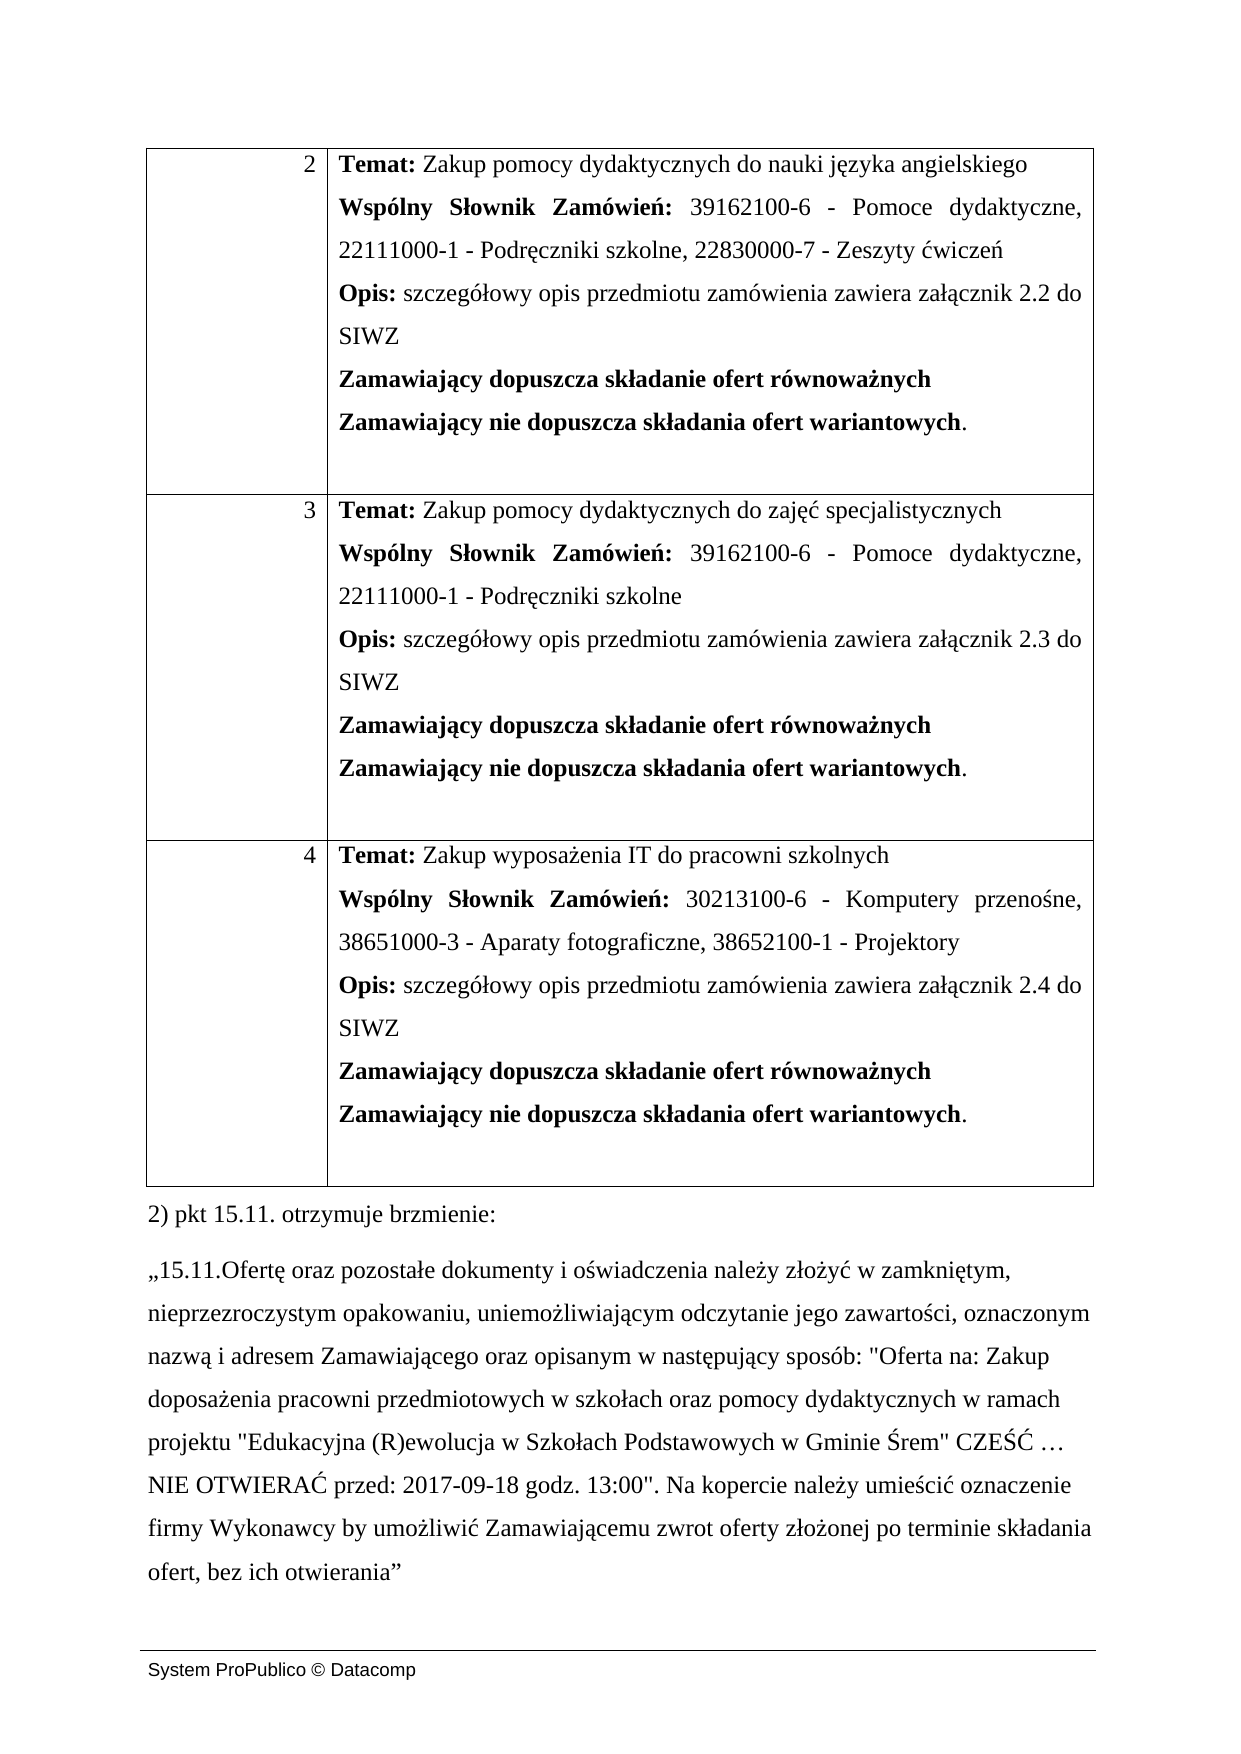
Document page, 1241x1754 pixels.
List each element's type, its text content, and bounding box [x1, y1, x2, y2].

text „15.11. Ofertę oraz pozostałe dokumenty i oświadczenia należy złożyć w zamkniętym, nieprzezroczystym opakowaniu, uniemożliwiającym odczytanie jego zawartości, oznaczonym nazwą i adresem Zamawiającego oraz opisanym w następujący sposób: "Oferta na: Zakup doposażenia pracowni przedmiotowych w szkołach oraz pomocy dydaktycznych w ramach projektu "Edukacyjna (R)ewolucja w Szkołach Podstawowych w Gminie Śrem" CZEŚĆ … NIE OTWIERAĆ przed: 2017-09-18 godz. 13:00". Na kopercie należy umieścić oznaczenie firmy Wykonawcy by umożliwić Zamawiającemu zwrot oferty złożonej po terminie składania ofert, bez ich otwierania” [148, 1255, 1092, 1585]
table_cell 3 [147, 495, 327, 839]
table_cell Temat: Zakup pomocy dydaktycznych do zajęć specjalistycznych Wspólny Słownik Zamówień: 39162100-6 - Pomoce dydaktyczne, 22111000-1 - Podręczniki szkolne Opis: szczegółowy opis przedmiotu zamówienia zawiera załącznik 2.3 do SIWZ Zamawiający dopuszcza składanie ofert równoważnych Zamawiający nie dopuszcza składania ofert wariantowych. [328, 495, 1093, 839]
text 2) pkt 15.11. otrzymuje brzmienie: [148, 1199, 1092, 1228]
table_cell 2 [147, 149, 327, 494]
table_cell Temat: Zakup wyposażenia IT do pracowni szkolnych Wspólny Słownik Zamówień: 30213100-6 - Komputery przenośne, 38651000-3 - Aparaty fotograficzne, 38652100-1 - Projektory Opis: szczegółowy opis przedmiotu zamówienia zawiera załącznik 2.4 do SIWZ Zamawiający dopuszcza składanie ofert równoważnych Zamawiający nie dopuszcza składania ofert wariantowych. [328, 841, 1093, 1186]
table_cell Temat: Zakup pomocy dydaktycznych do nauki języka angielskiego Wspólny Słownik Zamówień: 39162100-6 - Pomoce dydaktyczne, 22111000-1 - Podręczniki szkolne, 22830000-7 - Zeszyty ćwiczeń Opis: szczegółowy opis przedmiotu zamówienia zawiera załącznik 2.2 do SIWZ Zamawiający dopuszcza składanie ofert równoważnych Zamawiający nie dopuszcza składania ofert wariantowych. [328, 149, 1093, 494]
table_cell 4 [147, 841, 327, 1186]
